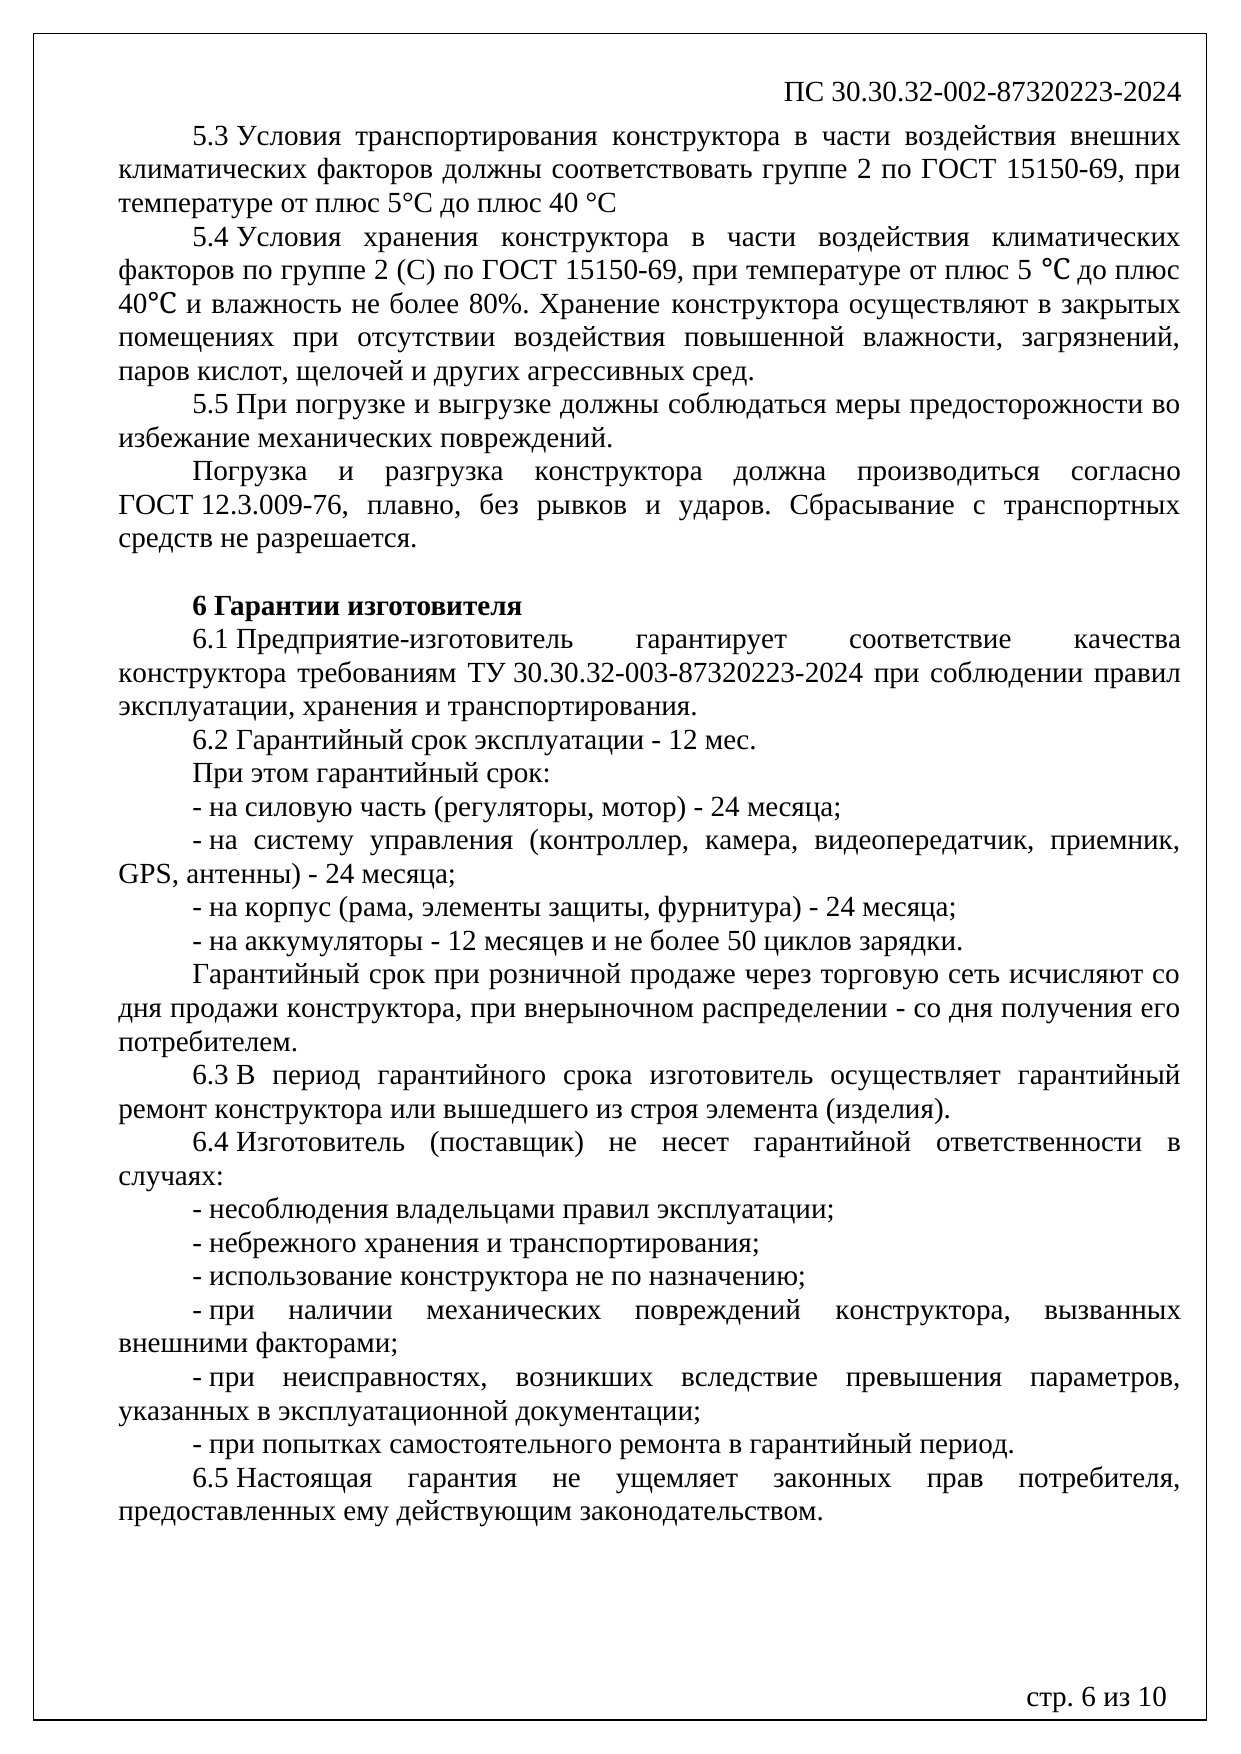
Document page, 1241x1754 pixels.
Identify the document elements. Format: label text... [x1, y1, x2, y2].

list при наличии механических повреждений конструктора, вызванных внешними факторами; [118, 1292, 1181, 1359]
list При погрузке и выгрузке должны соблюдаться меры предосторожности во избежание механических повреждений. [118, 386, 1181, 453]
subtitle Гарантии изготовителя [118, 588, 1181, 621]
list Гарантийный срок эксплуатации - 12 мес. [118, 722, 1181, 755]
list на корпус (рама, элементы защиты, фурнитура) - 24 месяца; [118, 889, 1181, 923]
list на аккумуляторы - 12 месяцев и не более 50 циклов зарядки. [118, 923, 1181, 957]
list небрежного хранения и транспортирования; [118, 1225, 1181, 1258]
list использование конструктора не по назначению; [118, 1258, 1181, 1292]
list Изготовитель (поставщик) не несет гарантийной ответственности в случаях: [118, 1124, 1181, 1191]
list на систему управления (контроллер, камера, видеопередатчик, приемник, GPS, антенны) - 24 месяца; [118, 822, 1181, 889]
list несоблюдения владельцами правил эксплуатации; [118, 1191, 1181, 1225]
text При этом гарантийный срок: [118, 755, 1181, 789]
list при неисправностях, возникших вследствие превышения параметров, указанных в эксплуатационной документации; [118, 1359, 1181, 1426]
text Гарантийный срок при розничной продаже через торговую сеть исчисляют со дня продажи конструктора, при внерыночном распределении - со дня получения его потребителем. [118, 957, 1181, 1057]
list Настоящая гарантия не ущемляет законных прав потребителя, предоставленных ему действующим законодательством. [118, 1460, 1181, 1527]
list Условия хранения конструктора в части воздействия климатических факторов по группе 2 (С) по ГОСТ 15150-69, при температуре от плюс 5 ℃ до плюс 40℃ и влажность не более 80%. Хранение конструктора осуществляют в закрытых помещениях при отсутствии воздействия повышенной влажности, загрязнений, паров кислот, щелочей и других агрессивных сред. [118, 219, 1181, 386]
list при попытках самостоятельного ремонта в гарантийный период. [118, 1426, 1181, 1460]
list Предприятие-изготовитель гарантирует соответствие качества конструктора требованиям ТУ 30.30.32-003-87320223-2024 при соблюдении правил эксплуатации, хранения и транспортирования. [118, 621, 1181, 722]
list на силовую часть (регуляторы, мотор) - 24 месяца; [118, 789, 1181, 822]
list Условия транспортирования конструктора в части воздействия внешних климатических факторов должны соответствовать группе 2 по ГОСТ 15150-69, при температуре от плюс 5°С до плюс 40 °С [118, 118, 1181, 219]
list В период гарантийного срока изготовитель осуществляет гарантийный ремонт конструктора или вышедшего из строя элемента (изделия). [118, 1057, 1181, 1124]
text Погрузка и разгрузка конструктора должна производиться согласно ГОСТ 12.3.009-76, плавно, без рывков и ударов. Сбрасывание с транспортных средств не разрешается. [118, 453, 1181, 554]
